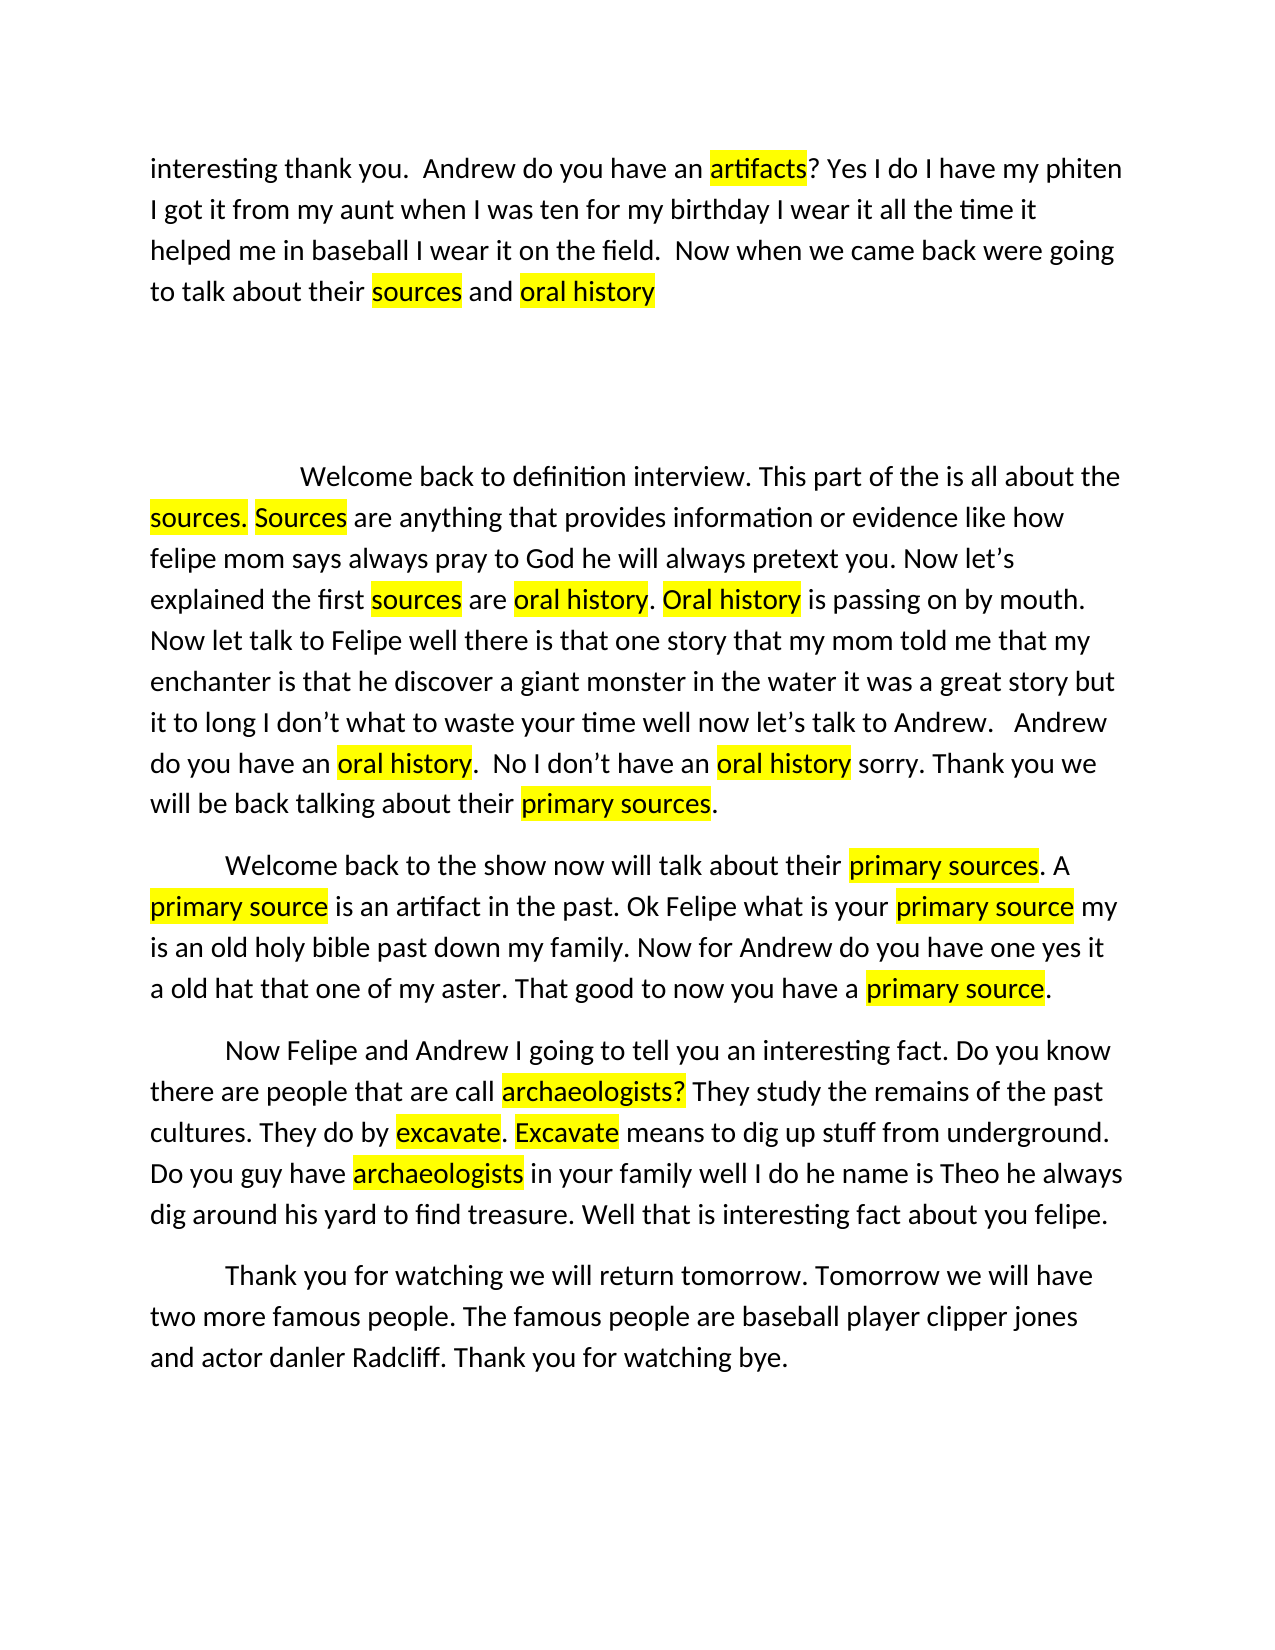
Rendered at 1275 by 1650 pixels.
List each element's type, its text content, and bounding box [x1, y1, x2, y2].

text Thank you for watching we will return tomorrow. Tomorrow we will have two more famous people. The famous people are baseball player clipper jones and actor danler Radcliff. Thank you for watching bye. [150, 1257, 1125, 1375]
text Now Felipe and Andrew I going to tell you an interesting fact. Do you know there are people that are call archaeologists? They study the remains of the past cultures. They do by excavate. Excavate means to dig up stuff from underground. Do you guy have archaeologists in your family well I do he name is Theo he always dig around his yard to find treasure. Well that is interesting fact about you felipe. [150, 1032, 1125, 1231]
text Welcome back to definition interview. This part of the is all about the sources. Sources are anything that provides information or evidence like how felipe mom says always pray to God he will always pretext you. Now let’s explained the first sources are oral history. Oral history is passing on by mouth. Now let talk to Felipe well there is that one story that my mom told me that my enchanter is that he discover a giant monster in the water it was a great story but it to long I don’t what to waste your time well now let’s talk to Andrew. Andrew do you have an oral history. No I don’t have an oral history sorry. Thank you we will be back talking about their primary sources. [150, 458, 1125, 821]
text Welcome back to the show now will talk about their primary sources. A primary source is an artifact in the past. Ok Felipe what is your primary source my is an old holy bible past down my family. Now for Andrew do you have one yes it a old hat that one of my aster. That good to now you have a primary source. [150, 847, 1125, 1006]
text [150, 150, 1125, 308]
